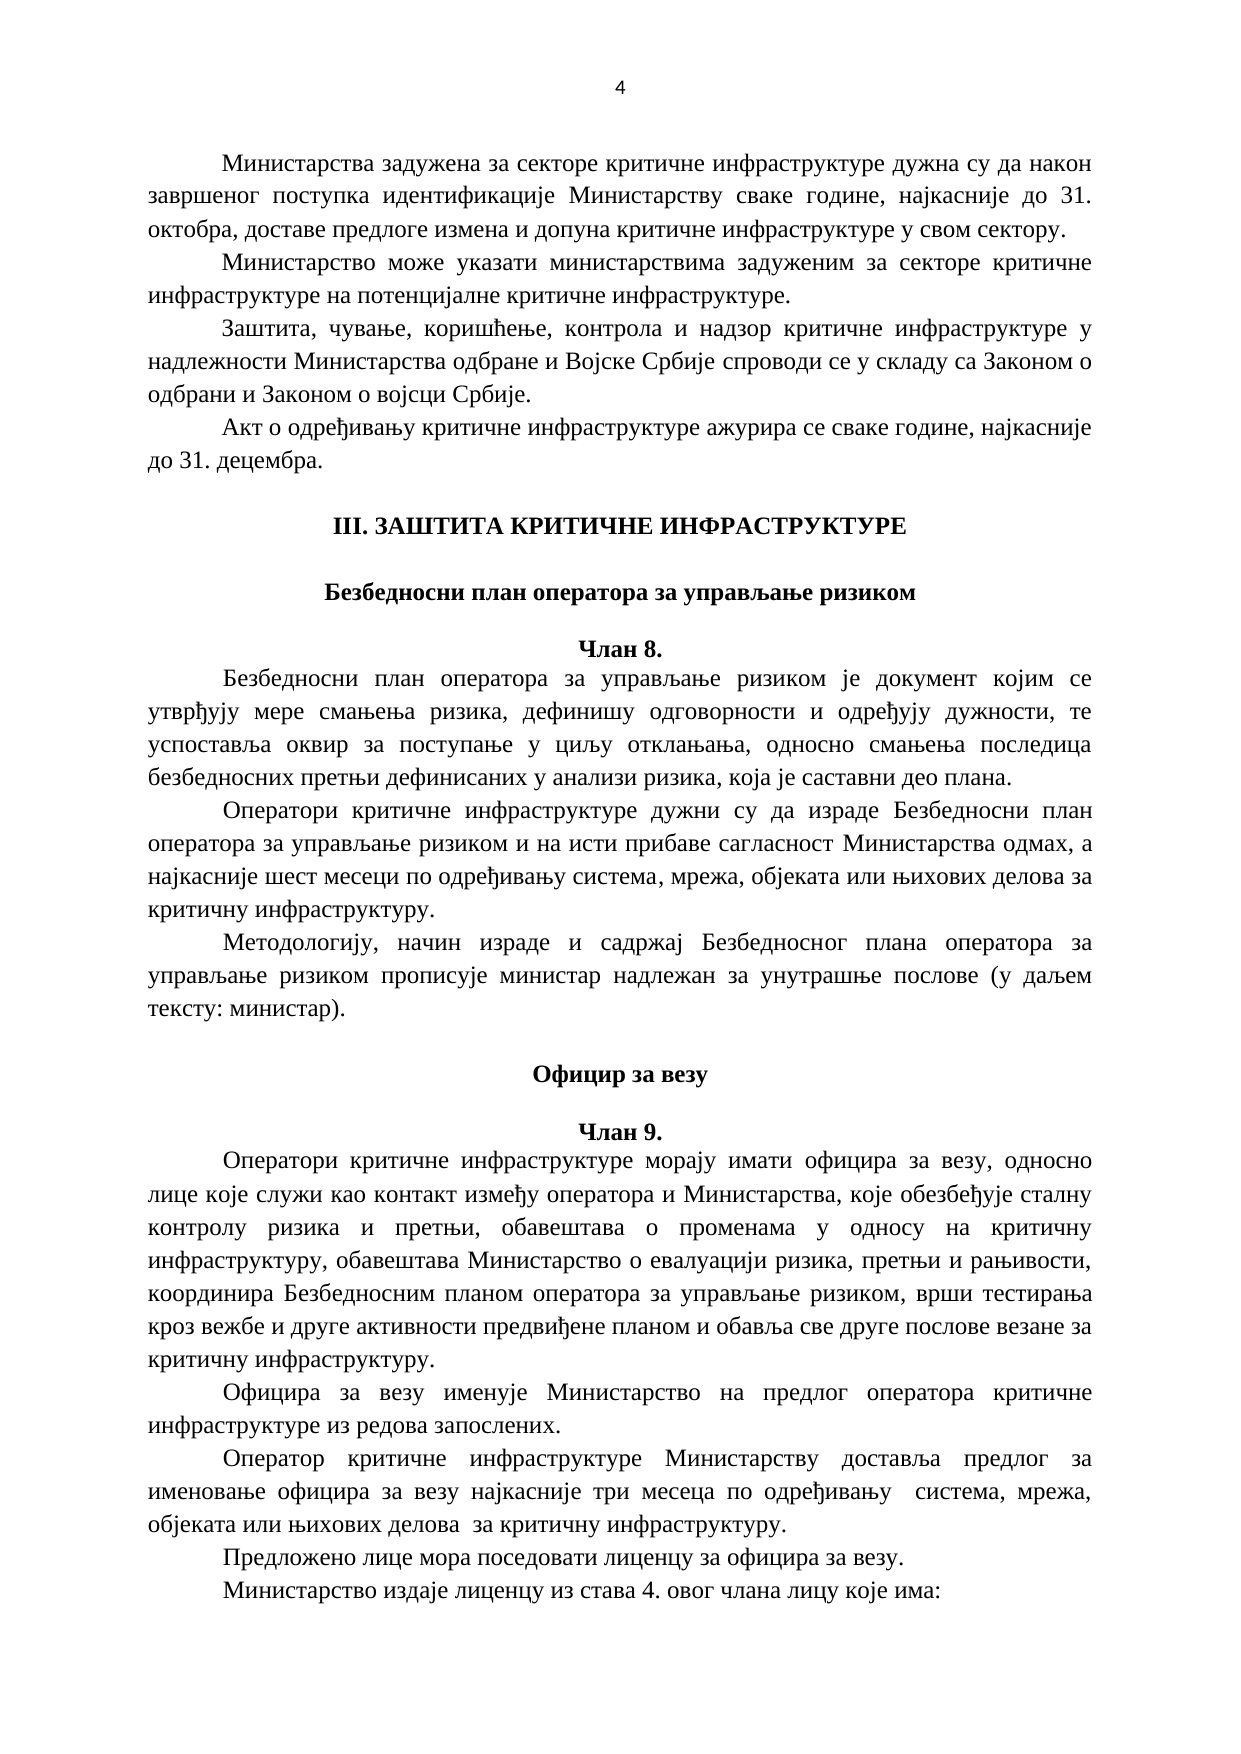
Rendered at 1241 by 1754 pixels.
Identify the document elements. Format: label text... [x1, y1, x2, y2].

text Министарство издаје лиценцу из става 4. овог члана лицу које има: [148, 1575, 1093, 1604]
list Безбедносни план оператора за управљање ризиком је документ којим се утврђују мере смањења ризика, дефинишу одговорности и одређују дужности, те успоставља оквир за поступање у циљу отклањања, односно смањења последица безбедносних претњи дефинисаних у анализи ризика, која је саставни део плана. [148, 663, 1093, 791]
text Официра за везу именује Министарство на предлог оператора критичне инфраструктуре из редова запослених. [148, 1377, 1093, 1438]
text Оператор критичне инфраструктуре Министарству доставља предлог за именовање официра за везу најкасније три месеца по одређивању система, мрежа, објеката или њихових делова за критичну инфраструктуру. [148, 1443, 1093, 1538]
text Акт о одређивању критичне инфраструктуре ажурира се сваке године, најкасније до 31. децембра. [148, 412, 1093, 473]
text Члан 9. [148, 1117, 1093, 1146]
list Оператори критичне инфраструктуре дужни су да израде Безбедносни план оператора за управљање ризиком и на исти прибаве сагласност Министарства одмах, а најкасније шест месеци по одређивању система, мрежа, објеката или њихових делова за критичну инфраструктуру. [148, 795, 1093, 923]
text III. ЗАШТИТА КРИТИЧНЕ ИНФРАСТРУКТУРЕ [148, 511, 1093, 539]
text Члан 8. [148, 634, 1093, 663]
list Безбедносни план оператора за управљање ризиком [148, 577, 1093, 606]
text Предложено лице мора поседовати лиценцу за официра за везу. [148, 1542, 1093, 1571]
text Министарство може указати министарствима задуженим за секторе критичне инфраструктуре на потенцијалне критичне инфраструктуре. [148, 247, 1093, 308]
text Заштита, чување, коришћење, контрола и надзор критичне инфраструктуре у надлежности Министарства одбране и Војске Србије спроводи се у складу са Законом о одбрани и Законом о војсци Србије. [148, 313, 1093, 407]
text Оператори критичне инфраструктуре морају имати официра за везу, односно лице које служи као контакт између оператора и Министарства, које обезбеђује сталну контролу ризика и претњи, обавештава о променама у односу на критичну инфраструктуру, обавештава Министарство о евалуацији ризика, претњи и рањивости, координира Безбедносним планом оператора за управљање ризиком, врши тестирања кроз вежбе и друге активности предвиђене планом и обавља све друге послове везане за критичну инфраструктуру. [148, 1146, 1093, 1372]
list Методологију, начин израде и садржај Безбедносног плана оператора за управљање ризиком прописује министар надлежан за унутрашње послове (у даљем тексту: министар). [148, 927, 1093, 1022]
text Официр за везу [148, 1059, 1093, 1088]
text Министарства задужена за секторе критичне инфраструктуре дужна су да након завршеног поступка идентификације Министарству сваке године, најкасније до 31. октобра, доставе предлоге измена и допуна критичне инфраструктуре у свом сектору. [148, 148, 1093, 242]
